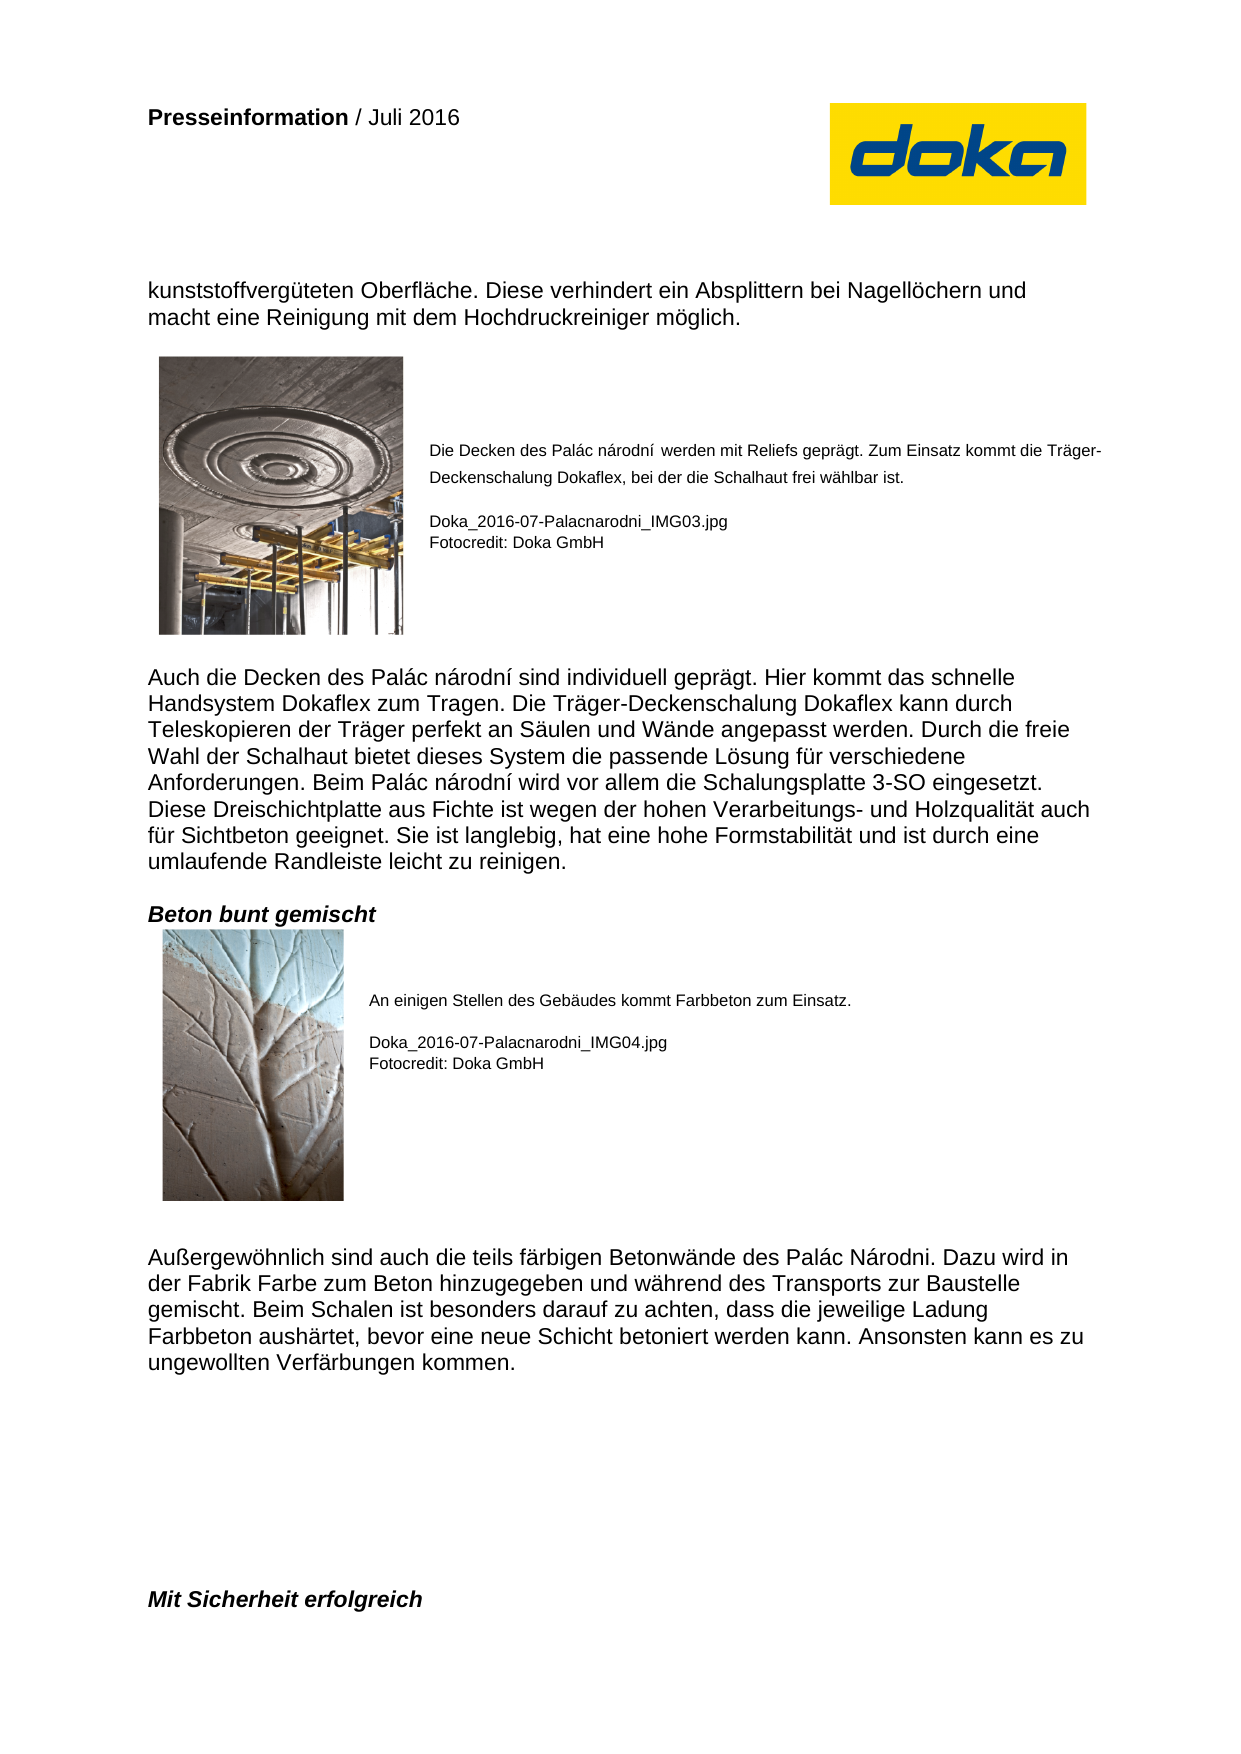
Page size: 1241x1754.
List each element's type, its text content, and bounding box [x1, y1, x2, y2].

text Mit Sicherheit erfolgreich [148, 1586, 1093, 1612]
table_header Die Decken des Palác národní werden mit Reliefs geprägt. Zum Einsatz kommt die Träger-Deckenschalung Dokaflex, bei der die Schalhaut frei wählbar ist. Doka_2016-07-Palacnarodni_IMG03.jpg Fotocredit: Doka GmbH [418, 356, 1115, 637]
picture [829, 103, 1087, 205]
picture [158, 356, 404, 635]
picture [162, 929, 344, 1198]
text Außergewöhnlich sind auch die teils färbigen Betonwände des Palác Národni. Dazu wird in der Fabrik Farbe zum Beton hinzugegeben und während des Transports zur Baustelle gemischt. Beim Schalen ist besonders darauf zu achten, dass die jeweilige Ladung Farbbeton aushärtet, bevor eine neue Schicht betoniert werden kann. Ansonsten kann es zu ungewollten Verfärbungen kommen. [148, 1243, 1093, 1375]
text Auch die Decken des Palác národní sind individuell geprägt. Hier kommt das schnelle Handsystem Dokaflex zum Tragen. Die Träger-Deckenschalung Dokaflex kann durch Teleskopieren der Träger perfekt an Säulen und Wände angepasst werden. Durch die freie Wahl der Schalhaut bietet dieses System die passende Lösung für verschiedene Anforderungen. Beim Palác národní wird vor allem die Schalungsplatte 3-SO eingesetzt. Diese Dreischichtplatte aus Fichte ist wegen der hohen Verarbeitungs- und Holzqualität auch für Sichtbeton geeignet. Sie ist langlebig, hat eine hohe Formstabilität und ist durch eine umlaufende Randleiste leicht zu reinigen. [148, 664, 1093, 874]
table_header [148, 356, 418, 637]
table_header An einigen Stellen des Gebäudes kommt Farbbeton zum Einsatz. Doka_2016-07-Palacnarodni_IMG04.jpg Fotocredit: Doka GmbH [358, 927, 1115, 1243]
table_header [148, 927, 358, 1243]
text Beton bunt gemischt [148, 901, 1093, 927]
